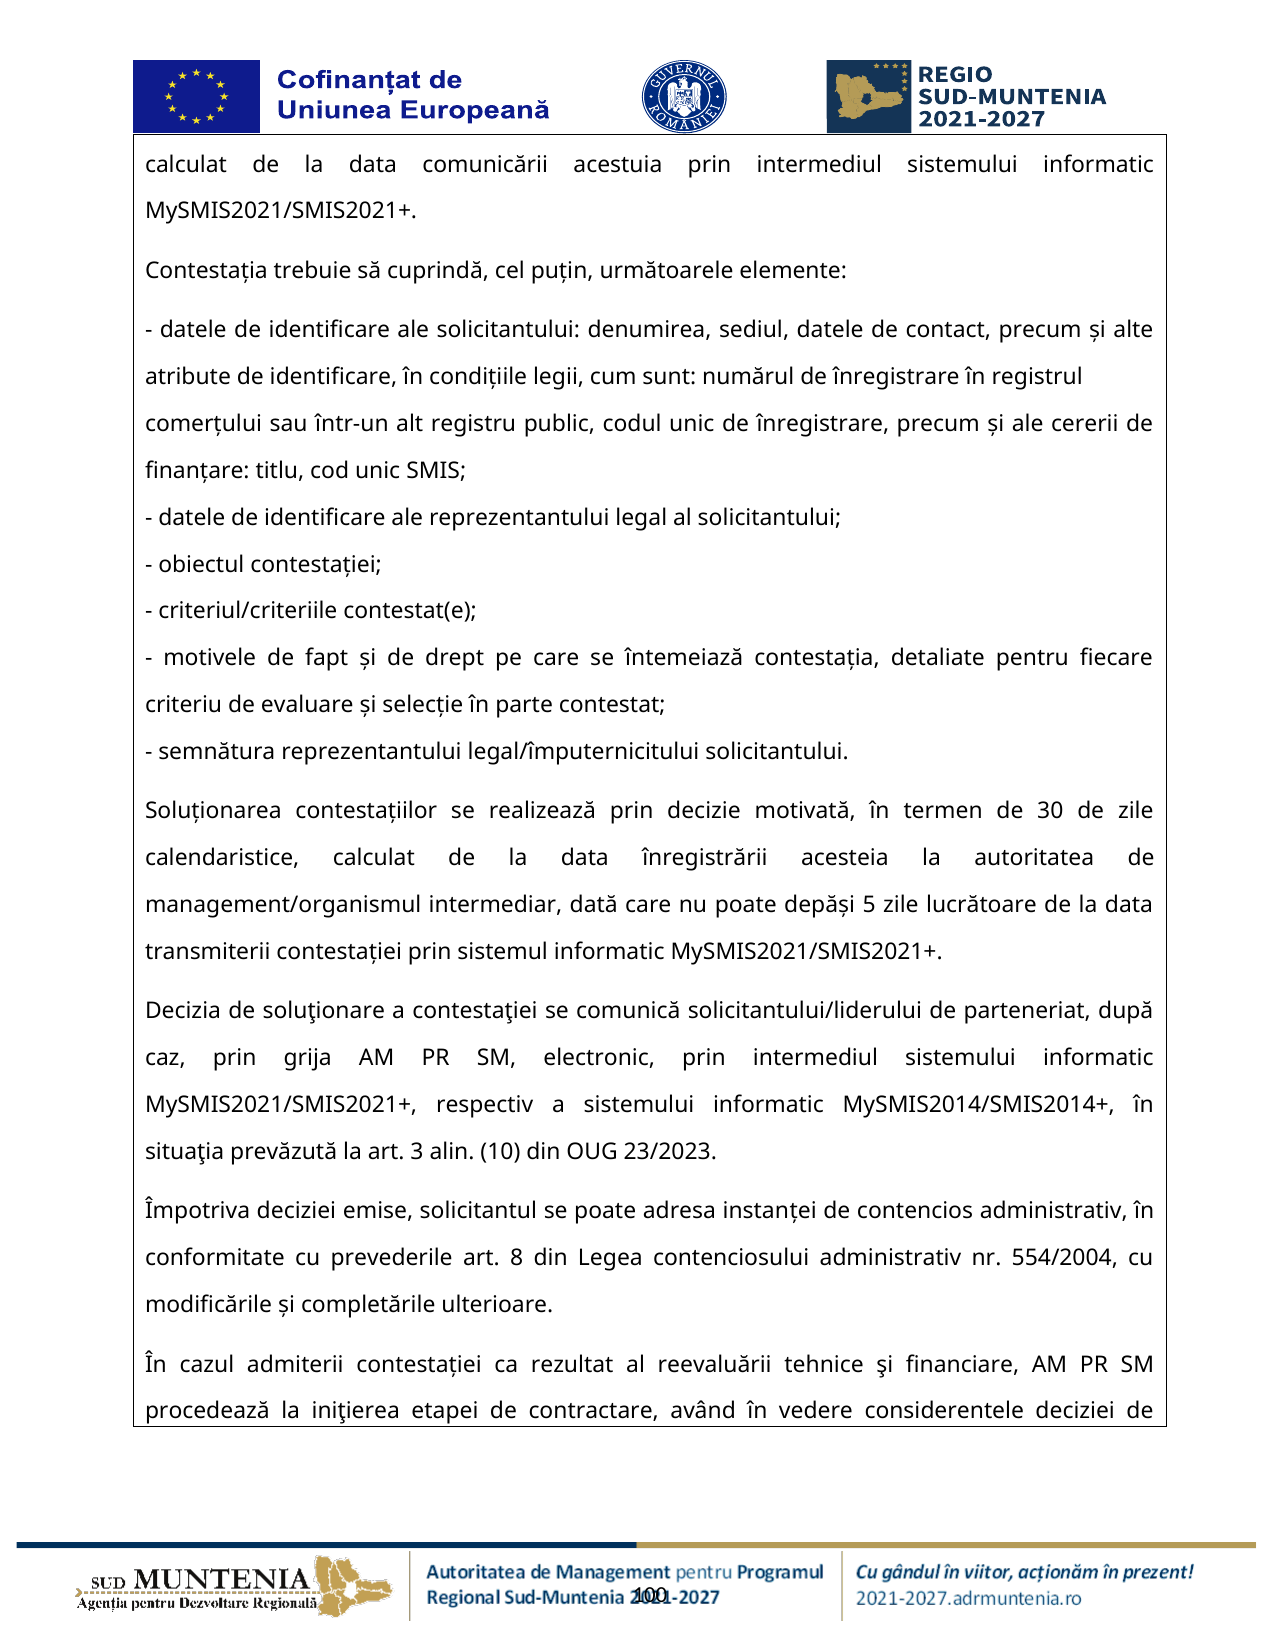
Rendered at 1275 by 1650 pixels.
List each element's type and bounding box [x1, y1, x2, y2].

picture [16, 1542, 1257, 1622]
table_header [134, 135, 1166, 1426]
